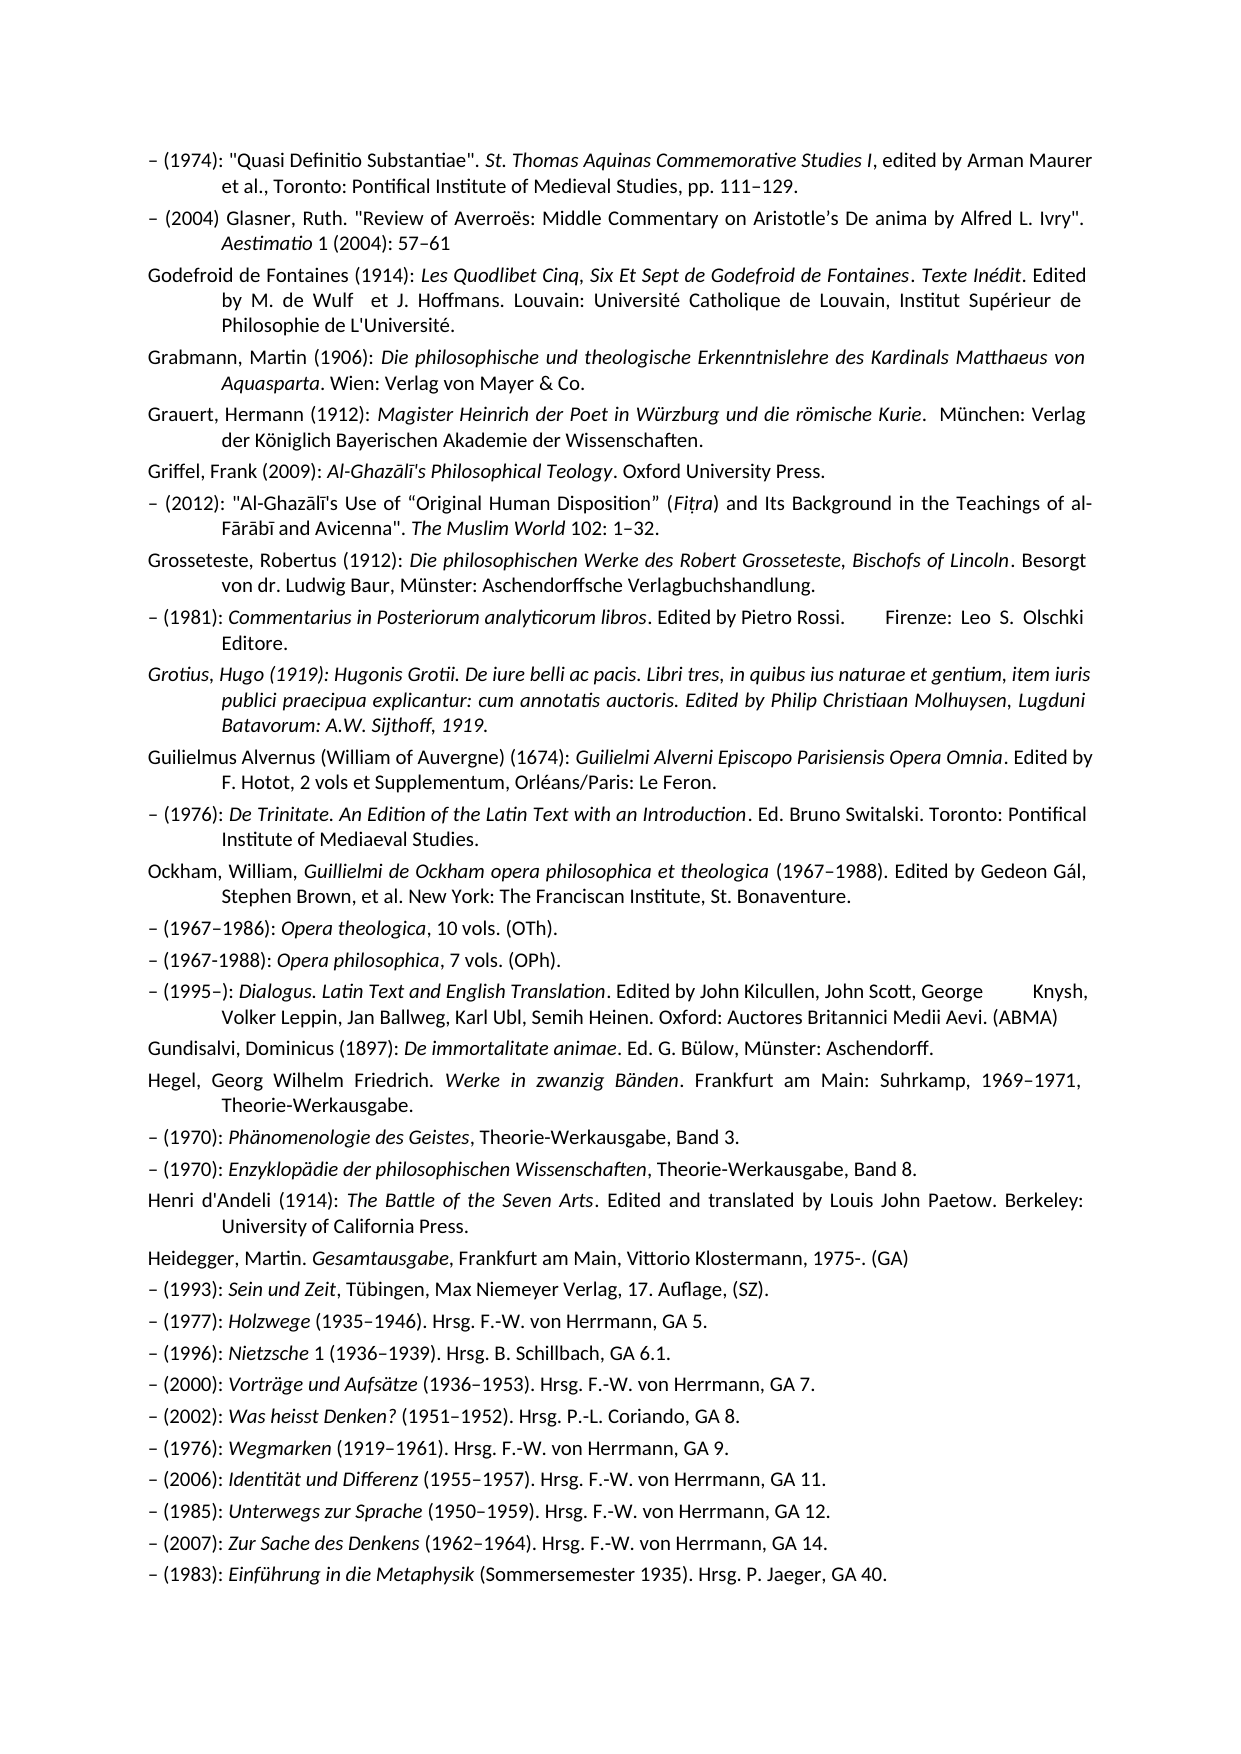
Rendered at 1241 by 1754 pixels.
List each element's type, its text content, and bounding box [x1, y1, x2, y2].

text Godefroid de Fontaines (1914): Les Quodlibet Cinq, Six Et Sept de Godefroid de Fontaines. Texte Inédit. Edited by M. de Wulf et J. Hoffmans. Louvain: Université Catholique de Louvain, Institut Supérieur de Philosophie de L'Université. [148, 262, 1093, 338]
text ‒ (1983): Einführung in die Metaphysik (Sommersemester 1935). Hrsg. P. Jaeger, GA 40. [148, 1561, 1093, 1587]
text ‒ (1974): "Quasi Definitio Substantiae". St. Thomas Aquinas Commemorative Studies I, edited by Arman Maurer et al., Toronto: Pontifical Institute of Medieval Studies, pp. 111‒129. [148, 148, 1093, 198]
text Gundisalvi, Dominicus (1897): De immortalitate animae. Ed. G. Bülow, Münster: Aschendorff. [148, 1036, 1093, 1061]
text Grauert, Hermann (1912): Magister Heinrich der Poet in Würzburg und die römische Kurie. München: Verlag der Königlich Bayerischen Akademie der Wissenschaften. [148, 401, 1093, 452]
text ‒ (1976): De Trinitate. An Edition of the Latin Text with an Introduction. Ed. Bruno Switalski. Toronto: Pontifical Institute of Mediaeval Studies. [148, 801, 1093, 852]
text Ockham, William, Guillielmi de Ockham opera philosophica et theologica (1967‒1988). Edited by Gedeon Gál, Stephen Brown, et al. New York: The Franciscan Institute, St. Bonaventure. [148, 858, 1093, 909]
text ‒ (2002): Was heisst Denken? (1951–1952). Hrsg. P.-L. Coriando, GA 8. [148, 1403, 1093, 1428]
text ‒ (1970): Enzyklopädie der philosophischen Wissenschaften, Theorie-Werkausgabe, Band 8. [148, 1156, 1093, 1181]
text ‒ (2007): Zur Sache des Denkens (1962–1964). Hrsg. F.-W. von Herrmann, GA 14. [148, 1530, 1093, 1555]
text – (2012): "Al-Ghazālī's Use of “Original Human Disposition” (Fiṭra) and Its Background in the Teachings of al- Fārābī and Avicenna". The Muslim World 102: 1–32. [148, 490, 1093, 541]
text Griffel, Frank (2009): Al-Ghazālī's Philosophical Teology. Oxford University Press. [148, 458, 1093, 484]
text Grabmann, Martin (1906): Die philosophische und theologische Erkenntnislehre des Kardinals Matthaeus von Aquasparta. Wien: Verlag von Mayer & Co. [148, 344, 1093, 395]
text Grosseteste, Robertus (1912): Die philosophischen Werke des Robert Grosseteste, Bischofs of Lincoln. Besorgt von dr. Ludwig Baur, Münster: Aschendorffsche Verlagbuchshandlung. [148, 547, 1093, 598]
text ‒ (1976): Wegmarken (1919–1961). Hrsg. F.-W. von Herrmann, GA 9. [148, 1435, 1093, 1460]
text Hegel, Georg Wilhelm Friedrich. Werke in zwanzig Bänden. Frankfurt am Main: Suhrkamp, 1969‒1971, Theorie-Werkausgabe. [148, 1067, 1093, 1118]
text ‒ (2004) Glasner, Ruth. "Review of Averroës: Middle Commentary on Aristotle’s De anima by Alfred L. Ivry". Aestimatio 1 (2004): 57–61 [148, 205, 1093, 256]
text ‒ (1970): Phänomenologie des Geistes, Theorie-Werkausgabe, Band 3. [148, 1124, 1093, 1150]
text Grotius, Hugo (1919): Hugonis Grotii. De iure belli ac pacis. Libri tres, in quibus ius naturae et gentium, item iuris publici praecipua explicantur: cum annotatis auctoris. Edited by Philip Christiaan Molhuysen, Lugduni Batavorum: A.W. Sijthoff, 1919. [148, 661, 1093, 738]
text ‒ (1977): Holzwege (1935–1946). Hrsg. F.-W. von Herrmann, GA 5. [148, 1308, 1093, 1333]
text ‒ (1985): Unterwegs zur Sprache (1950–1959). Hrsg. F.-W. von Herrmann, GA 12. [148, 1498, 1093, 1523]
text ‒ (1967-1988): Opera philosophica, 7 vols. (OPh). [148, 947, 1093, 972]
text ‒ (2006): Identität und Differenz (1955–1957). Hrsg. F.-W. von Herrmann, GA 11. [148, 1466, 1093, 1492]
text ‒ (2000): Vorträge und Aufsätze (1936–1953). Hrsg. F.-W. von Herrmann, GA 7. [148, 1371, 1093, 1397]
text Guilielmus Alvernus (William of Auvergne) (1674): Guilielmi Alverni Episcopo Parisiensis Opera Omnia. Edited by F. Hotot, 2 vols et Supplementum, Orléans/Paris: Le Feron. [148, 744, 1093, 795]
text Heidegger, Martin. Gesamtausgabe, Frankfurt am Main, Vittorio Klostermann, 1975-. (GA) [148, 1245, 1093, 1270]
text ‒ (1995‒): Dialogus. Latin Text and English Translation. Edited by John Kilcullen, John Scott, George Knysh, Volker Leppin, Jan Ballweg, Karl Ubl, Semih Heinen. Oxford: Auctores Britannici Medii Aevi. (ABMA) [148, 978, 1093, 1029]
text ‒ (1996): Nietzsche 1 (1936–1939). Hrsg. B. Schillbach, GA 6.1. [148, 1340, 1093, 1365]
text ‒ (1967‒1986): Opera theologica, 10 vols. (OTh). [148, 915, 1093, 941]
text ‒ (1993): Sein und Zeit, Tübingen, Max Niemeyer Verlag, 17. Auflage, (SZ). [148, 1276, 1093, 1302]
text Henri d'Andeli (1914): The Battle of the Seven Arts. Edited and translated by Louis John Paetow. Berkeley: University of California Press. [148, 1188, 1093, 1238]
text ‒ (1981): Commentarius in Posteriorum analyticorum libros. Edited by Pietro Rossi. Firenze: Leo S. Olschki Editore. [148, 604, 1093, 655]
